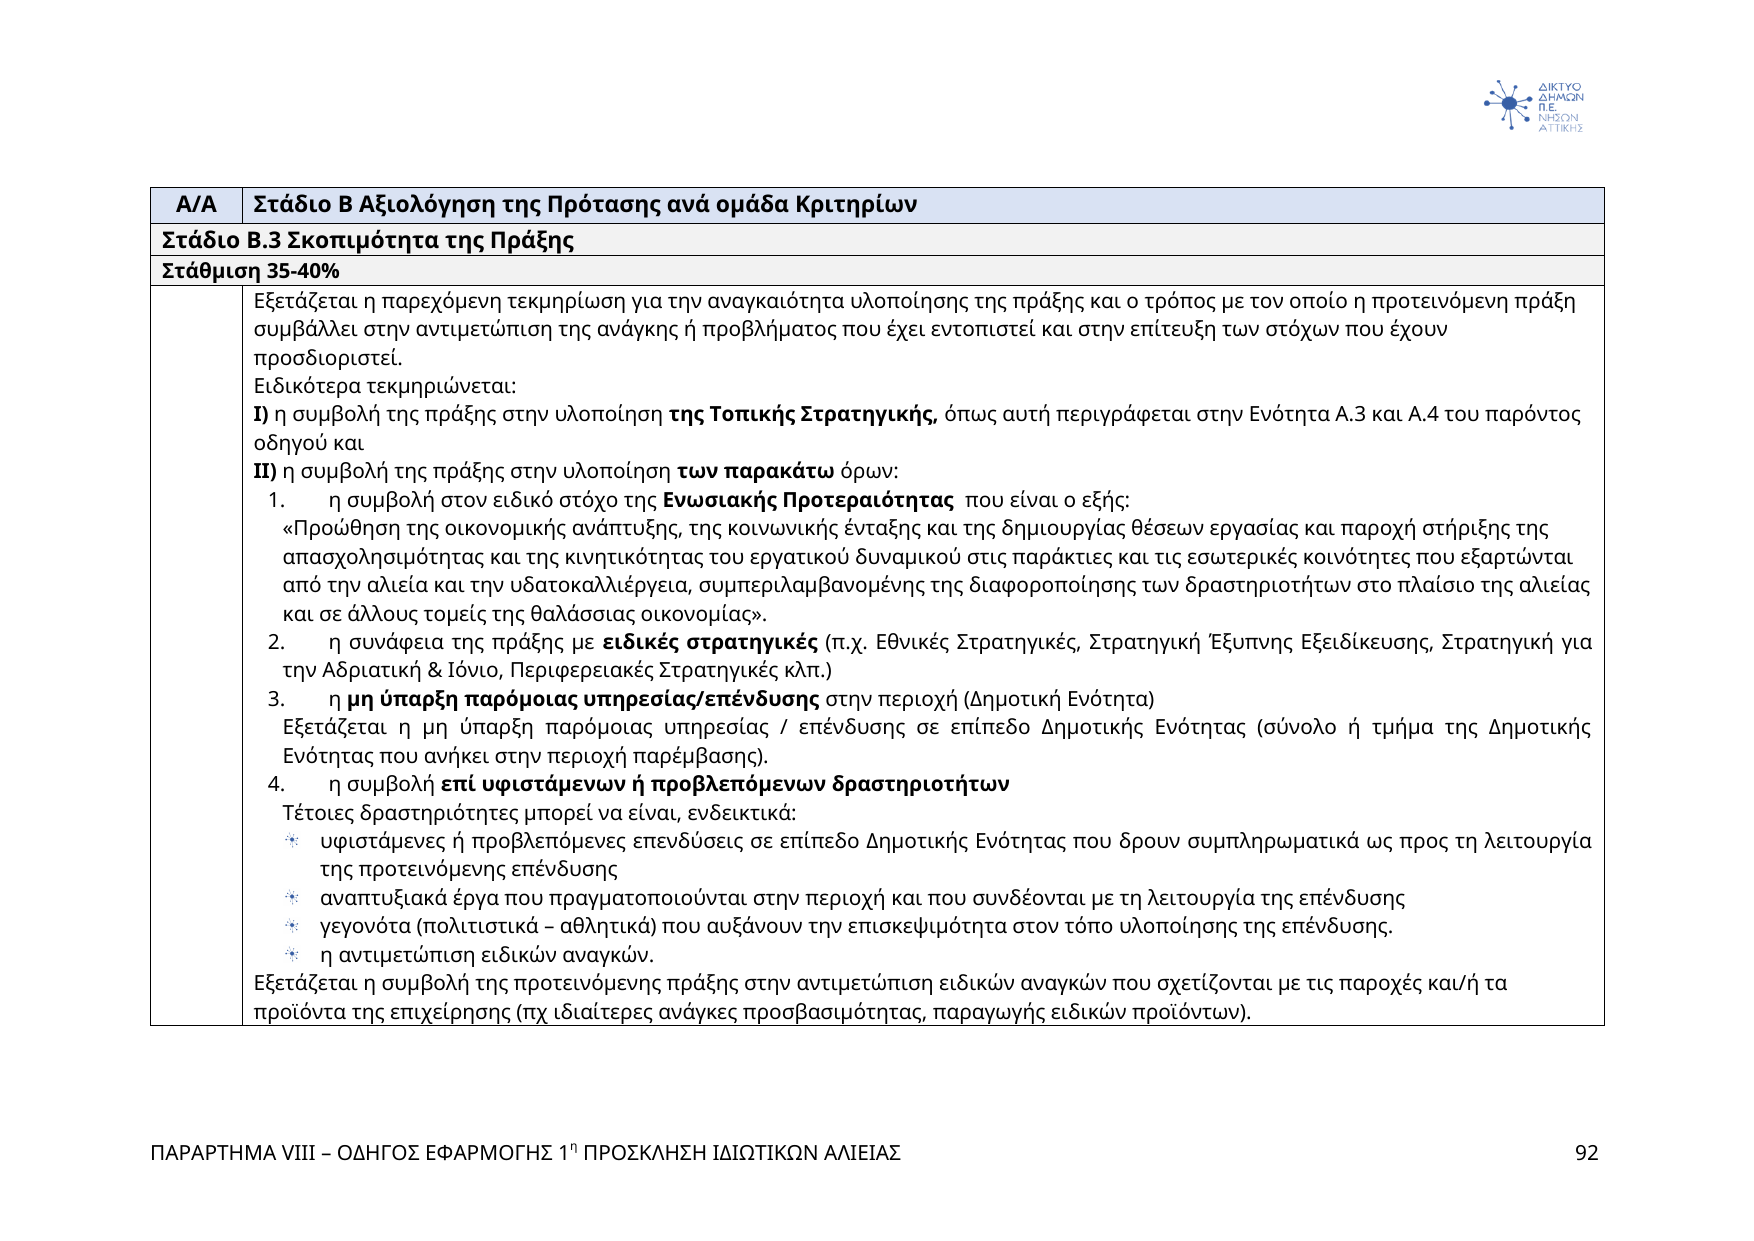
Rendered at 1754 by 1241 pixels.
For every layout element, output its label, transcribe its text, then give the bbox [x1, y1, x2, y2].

table_cell Στάδιο Β.3 Σκοπιμότητα της Πράξης [151, 224, 1604, 255]
table_cell Στάθμιση 35-40% [151, 256, 1604, 285]
picture [283, 917, 301, 934]
picture [283, 831, 301, 849]
table_header Α/Α [151, 188, 242, 223]
table_cell [151, 286, 242, 1025]
table_header Στάδιο Β Αξιολόγηση της Πρότασης ανά ομάδα Κριτηρίων [243, 188, 1604, 223]
picture [283, 945, 301, 963]
picture [283, 888, 301, 906]
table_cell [243, 286, 1604, 1025]
